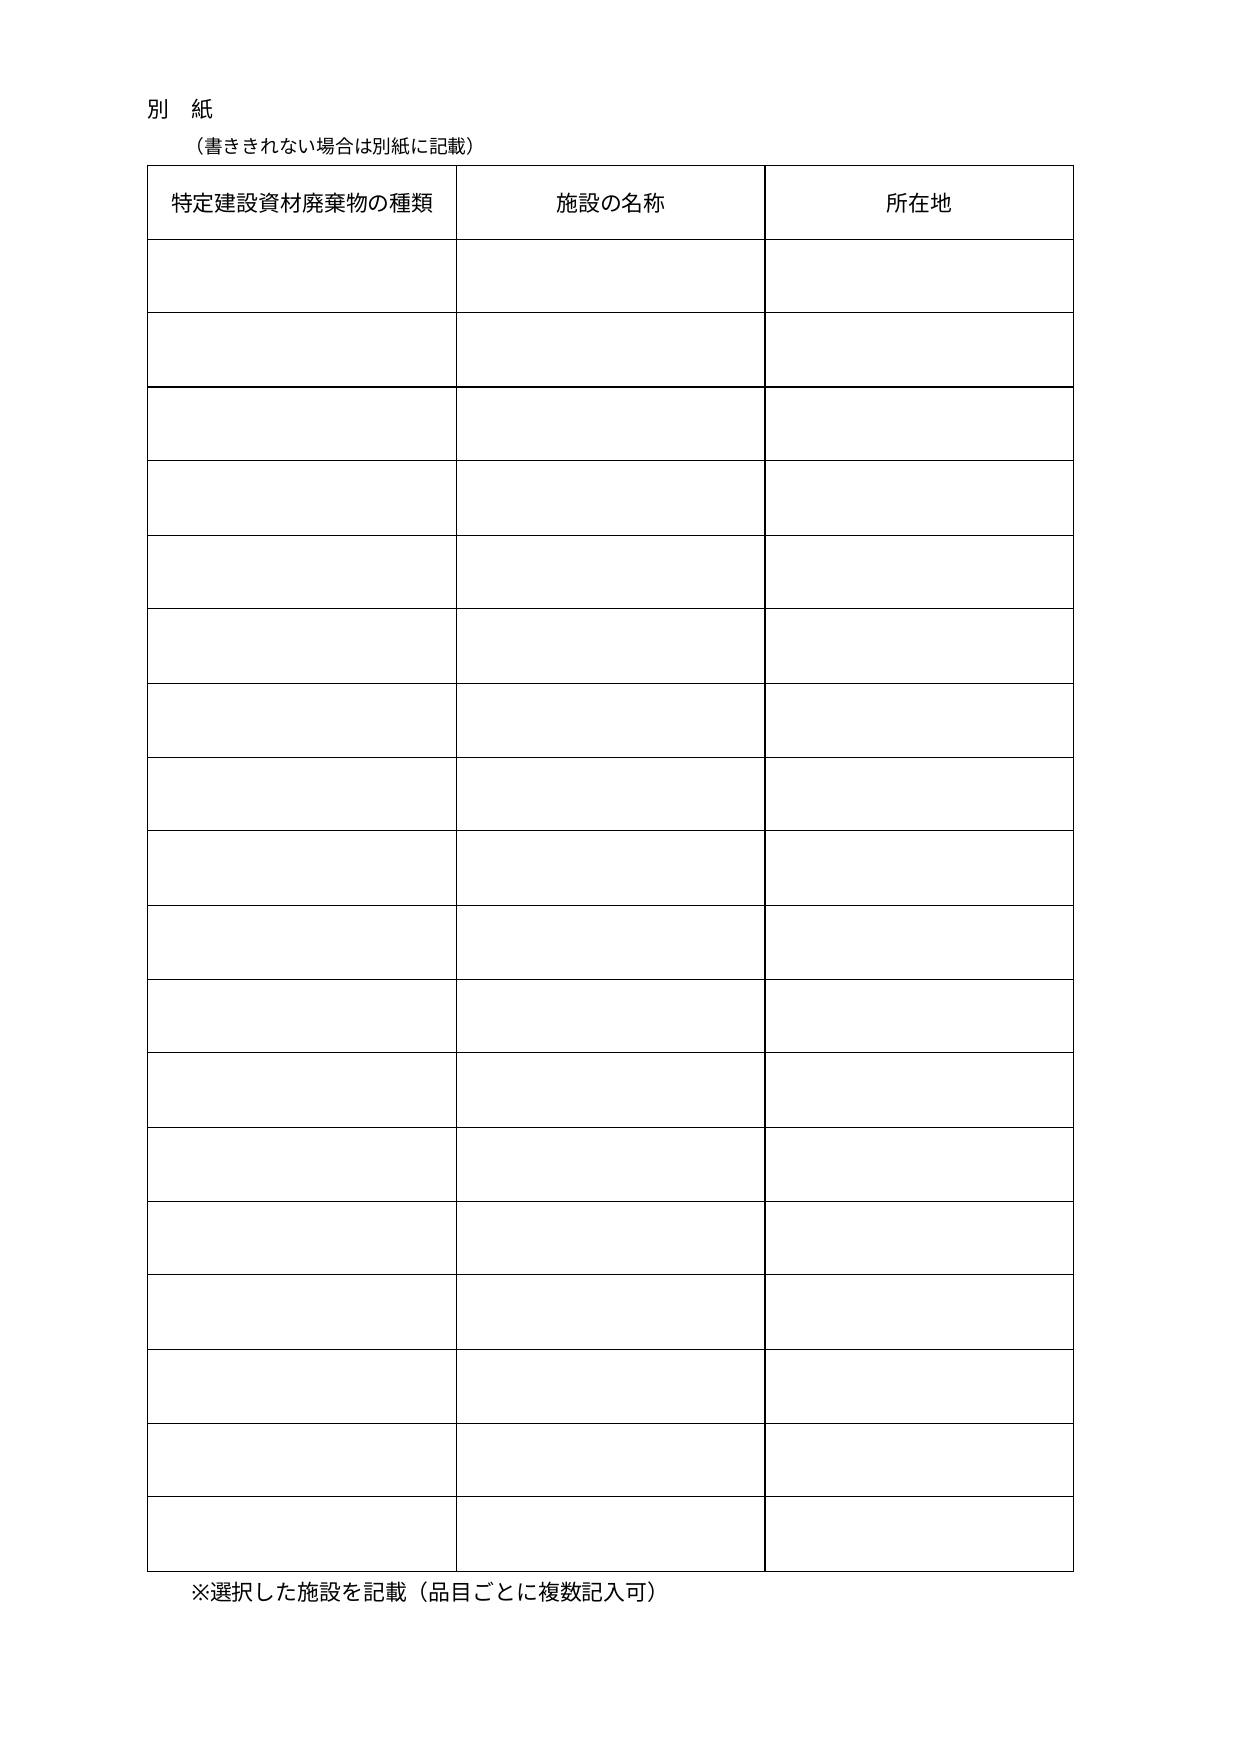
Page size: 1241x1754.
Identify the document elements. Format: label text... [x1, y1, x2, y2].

text （書ききれない場合は別紙に記載） [167, 127, 1092, 164]
table_cell [766, 1053, 1073, 1127]
table_cell [457, 1275, 764, 1349]
table_cell [148, 684, 456, 757]
table_cell [148, 1275, 456, 1349]
table_cell [766, 461, 1073, 535]
table_cell [766, 906, 1073, 979]
table_cell [148, 758, 456, 830]
table_cell [766, 1497, 1073, 1571]
table_cell [148, 1128, 456, 1201]
table_cell [766, 1275, 1073, 1349]
table_cell [457, 831, 764, 905]
table_cell [148, 1424, 456, 1496]
table_cell [148, 831, 456, 905]
table_cell [766, 1128, 1073, 1201]
table_cell [457, 906, 764, 979]
table_cell [457, 758, 764, 830]
table_cell [766, 388, 1073, 460]
table_cell [766, 313, 1073, 386]
table_cell [766, 684, 1073, 757]
table_cell [457, 1202, 764, 1274]
table_cell [457, 1424, 764, 1496]
table_cell [148, 536, 456, 608]
table_cell [457, 609, 764, 683]
table_cell [766, 240, 1073, 312]
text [148, 89, 1092, 127]
table_header 施設の名称 [457, 166, 764, 239]
table_cell [457, 1497, 764, 1571]
table_cell [148, 609, 456, 683]
table_header 特定建設資材廃棄物の種類 [148, 166, 456, 239]
table_cell [148, 388, 456, 460]
table_cell [148, 1350, 456, 1422]
table_cell [457, 1350, 764, 1422]
table_cell [766, 831, 1073, 905]
table_cell [148, 1053, 456, 1127]
table_cell [766, 536, 1073, 608]
table_cell [766, 980, 1073, 1052]
table_cell [457, 388, 764, 460]
table_cell [148, 906, 456, 979]
table_header 所在地 [766, 166, 1073, 239]
table_cell [766, 758, 1073, 830]
table_cell [148, 461, 456, 535]
text ※選択した施設を記載（品目ごとに複数記入可） [148, 1572, 1092, 1609]
table_cell [148, 980, 456, 1052]
table_cell [148, 240, 456, 312]
table_cell [148, 313, 456, 386]
table_cell [457, 980, 764, 1052]
table_cell [457, 684, 764, 757]
table_cell [457, 1053, 764, 1127]
table_cell [457, 1128, 764, 1201]
table_cell [457, 240, 764, 312]
table_cell [766, 1350, 1073, 1422]
table_cell [766, 609, 1073, 683]
table_cell [457, 536, 764, 608]
table_cell [766, 1424, 1073, 1496]
table_cell [148, 1497, 456, 1571]
table_cell [148, 1202, 456, 1274]
table_cell [457, 461, 764, 535]
table_cell [766, 1202, 1073, 1274]
table_cell [457, 313, 764, 386]
